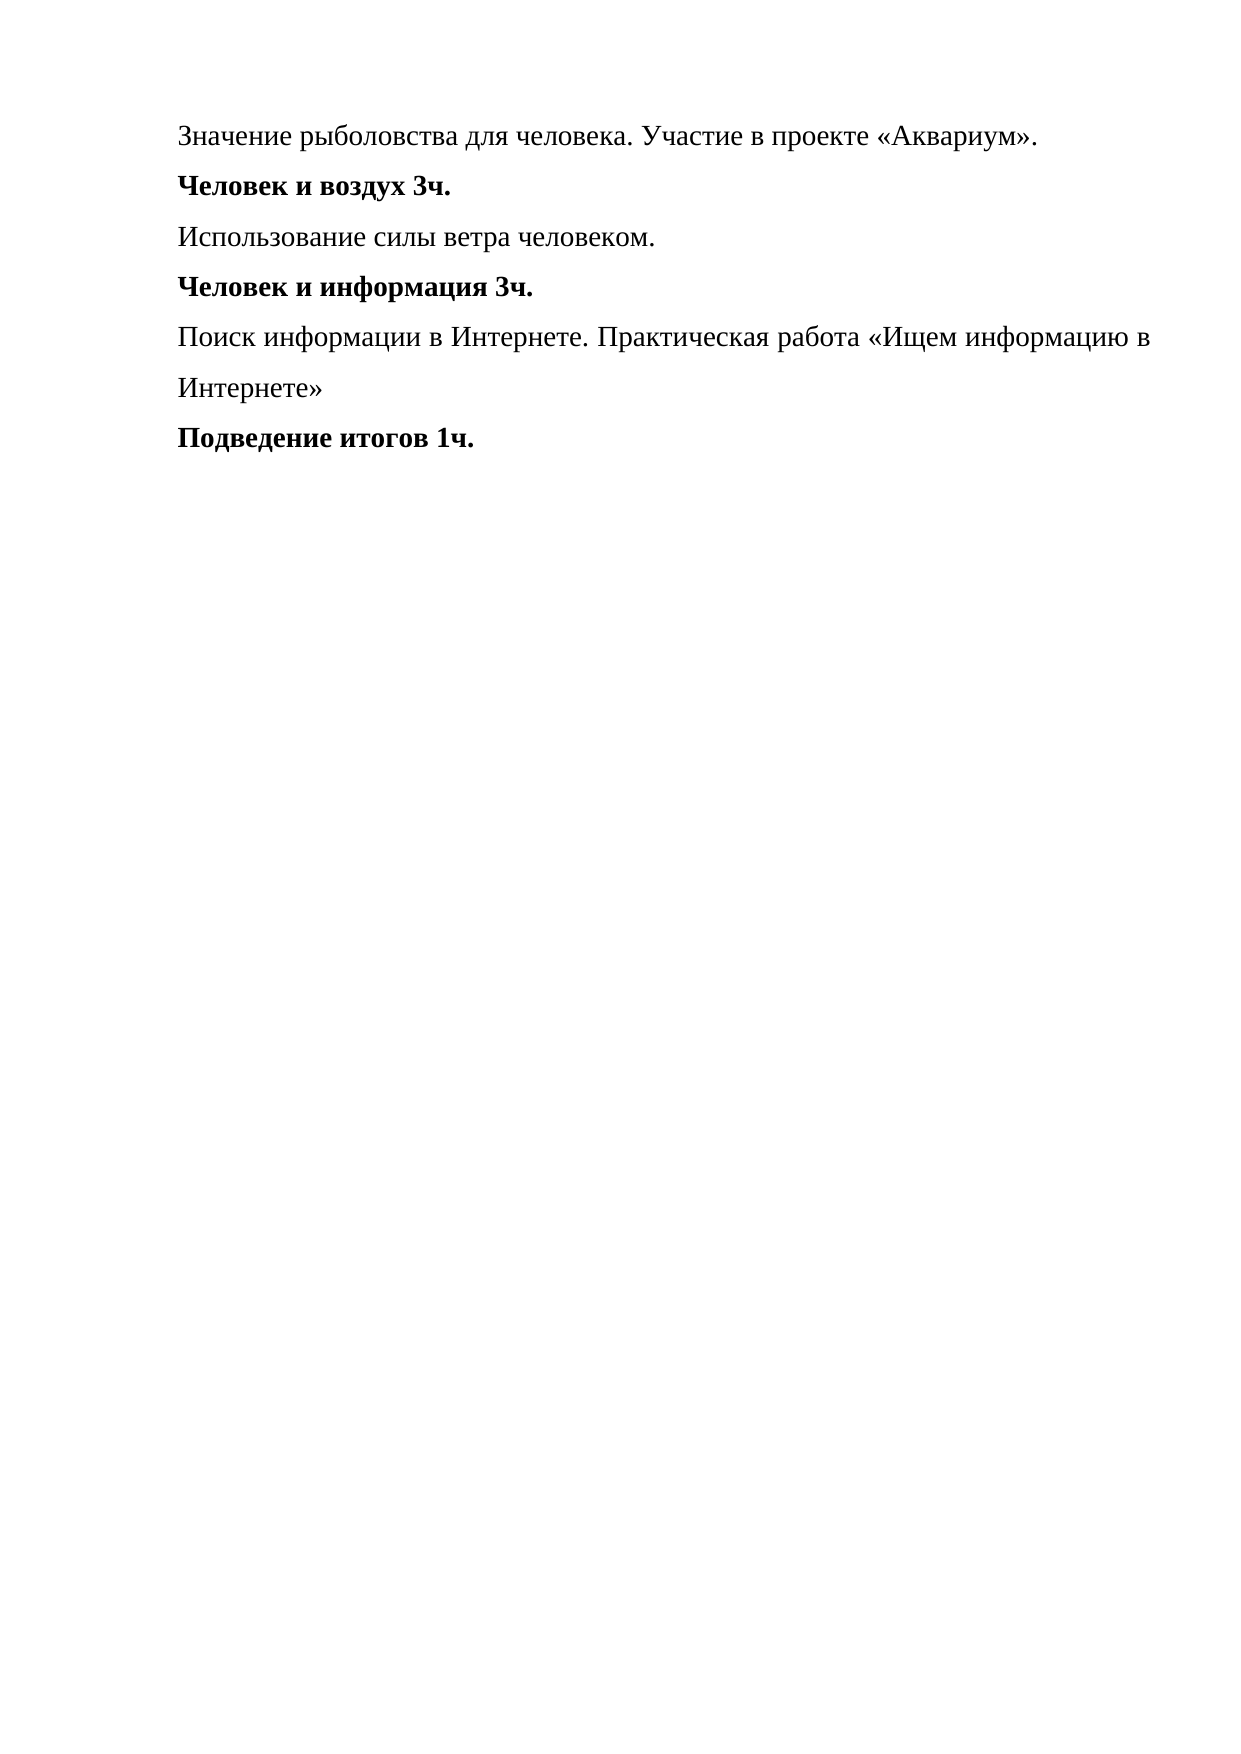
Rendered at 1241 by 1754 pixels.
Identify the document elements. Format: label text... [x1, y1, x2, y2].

text Человек и воздух 3ч. [177, 168, 1152, 202]
text Подведение итогов 1ч. [177, 420, 1152, 453]
text Значение рыболовства для человека. Участие в проекте «Аквариум». [177, 118, 1152, 152]
text Использование силы ветра человеком. [177, 219, 1152, 252]
text Человек и информация 3ч. [177, 269, 1152, 303]
text Поиск информации в Интернете. Практическая работа «Ищем информацию в Интернете» [177, 319, 1152, 403]
